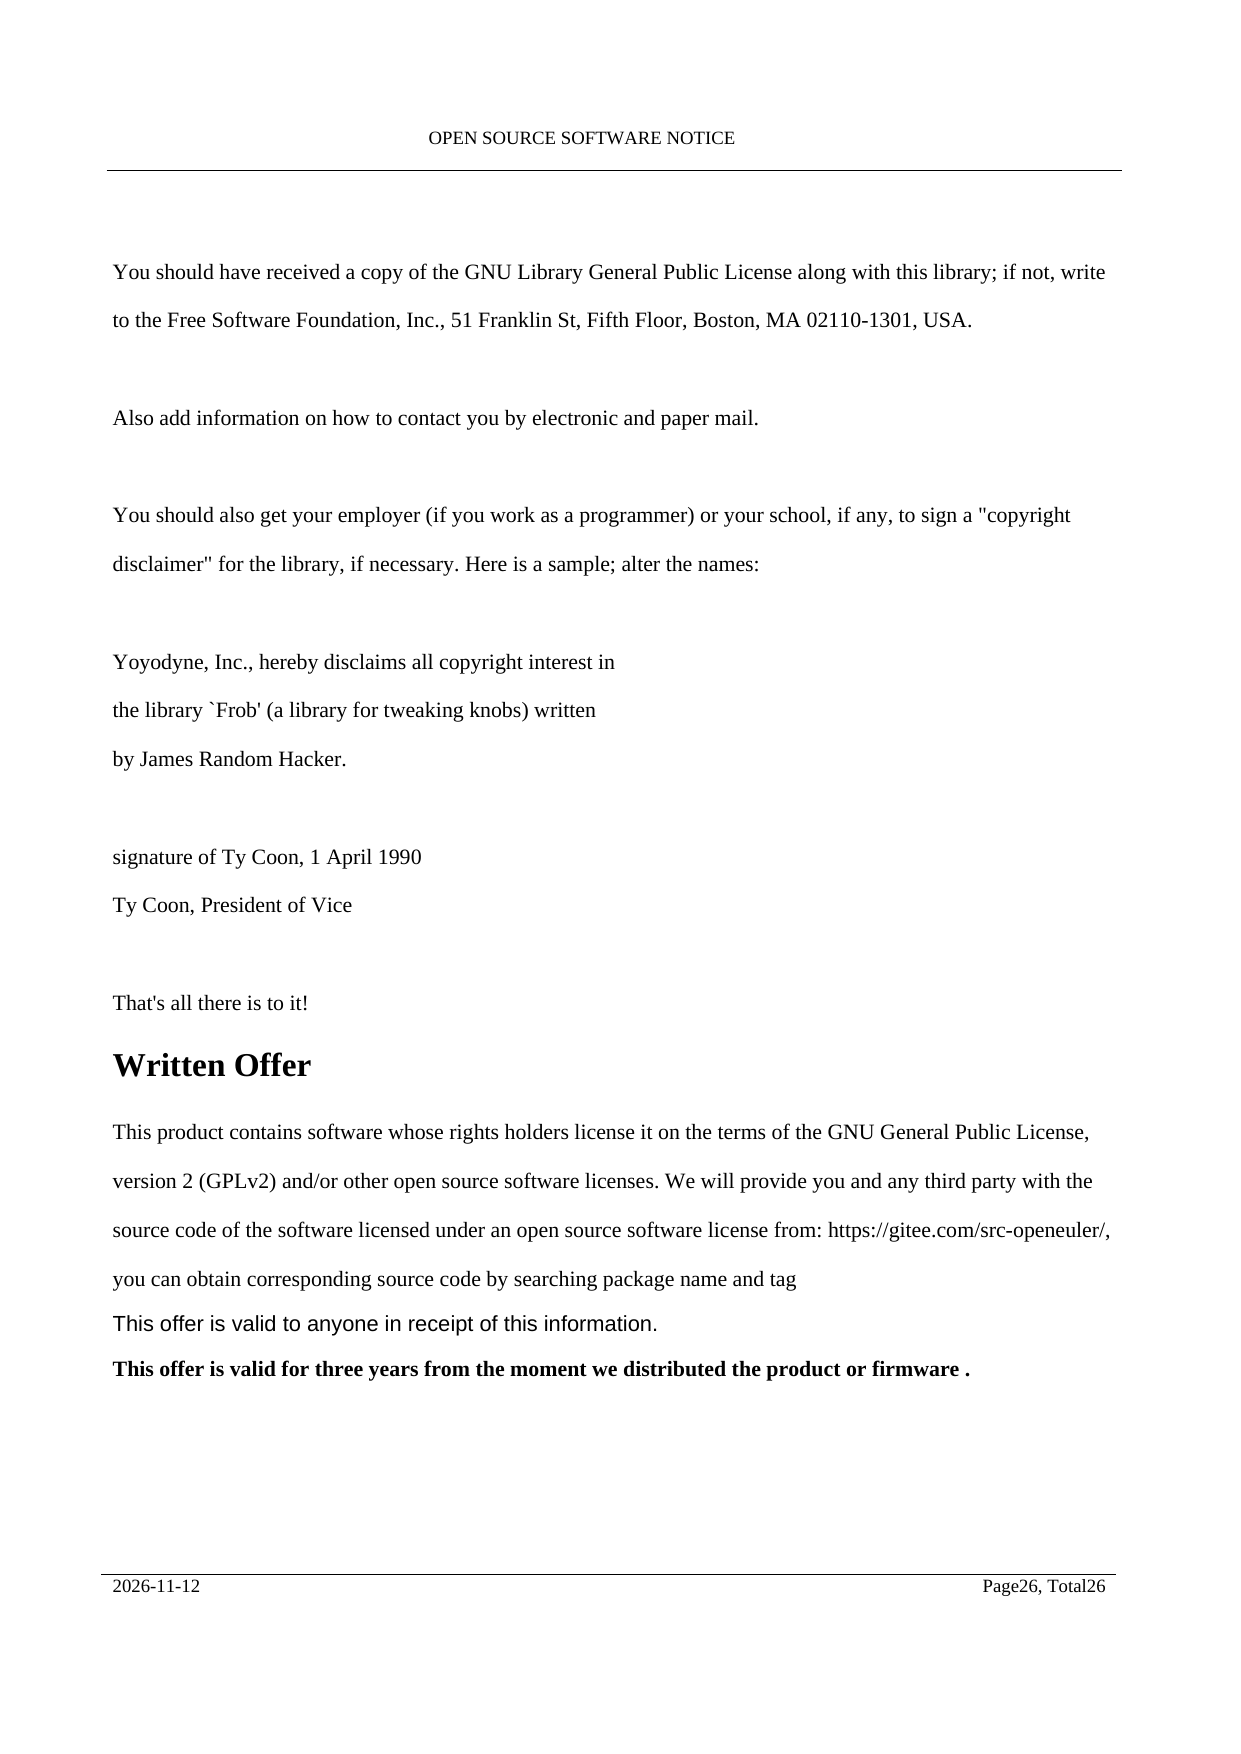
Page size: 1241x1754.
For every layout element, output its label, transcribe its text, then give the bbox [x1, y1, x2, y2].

text Written Offer [112, 1031, 1128, 1096]
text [112, 206, 1128, 1019]
text This offer is valid to anyone in receipt of this information. [112, 1307, 1128, 1339]
text This product contains software whose rights holders license it on the terms of the GNU General Public License, version 2 (GPLv2) and/or other open source software licenses. We will provide you and any third party with the source code of the software licensed under an open source software license from: https://gitee.com/src-openeuler/, you can obtain corresponding source code by searching package name and tag [112, 1116, 1128, 1294]
text This offer is valid for three years from the moment we distributed the product or firmware . [112, 1352, 1128, 1384]
